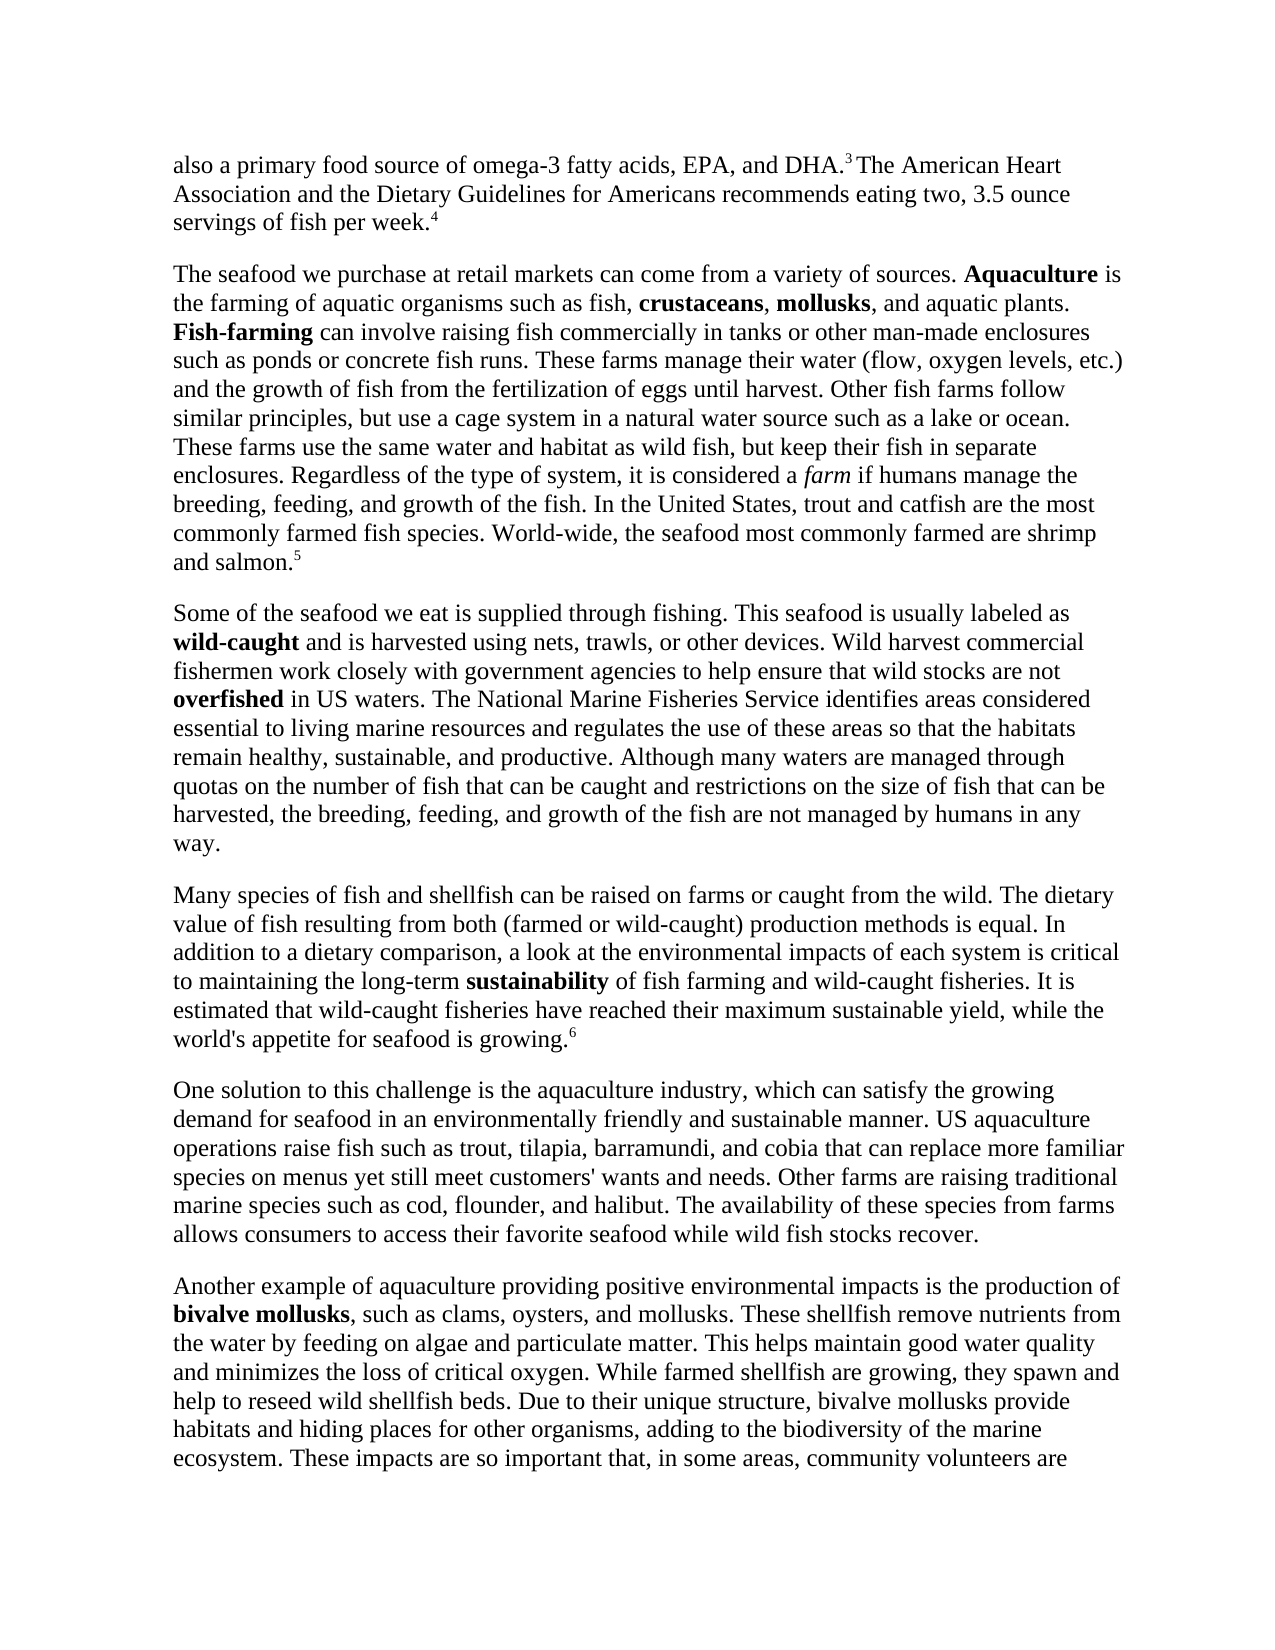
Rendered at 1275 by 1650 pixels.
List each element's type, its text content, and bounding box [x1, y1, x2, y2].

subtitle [173, 150, 1125, 236]
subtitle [173, 1271, 1125, 1472]
subtitle The seafood we purchase at retail markets can come from a variety of sources. Aquaculture is the farming of aquatic organisms such as fish, crustaceans, mollusks, and aquatic plants. Fish-farming can involve raising fish commercially in tanks or other man-made enclosures such as ponds or concrete fish runs. These farms manage their water (flow, oxygen levels, etc.) and the growth of fish from the fertilization of eggs until harvest. Other fish farms follow similar principles, but use a cage system in a natural water source such as a lake or ocean. These farms use the same water and habitat as wild fish, but keep their fish in separate enclosures. Regardless of the type of system, it is considered a farm if humans manage the breeding, feeding, and growth of the fish. In the United States, trout and catfish are the most commonly farmed fish species. World-wide, the seafood most commonly farmed are shrimp and salmon.5 [173, 259, 1125, 575]
subtitle One solution to this challenge is the aquaculture industry, which can satisfy the growing demand for seafood in an environmentally friendly and sustainable manner. US aquaculture operations raise fish such as trout, tilapia, barramundi, and cobia that can replace more familiar species on menus yet still meet customers' wants and needs. Other farms are raising traditional marine species such as cod, flounder, and halibut. The availability of these species from farms allows consumers to access their favorite seafood while wild fish stocks recover. [173, 1075, 1125, 1248]
subtitle Some of the seafood we eat is supplied through fishing. This seafood is usually labeled as wild-caught and is harvested using nets, trawls, or other devices. Wild harvest commercial fishermen work closely with government agencies to help ensure that wild stocks are not overfished in US waters. The National Marine Fisheries Service identifies areas considered essential to living marine resources and regulates the use of these areas so that the habitats remain healthy, sustainable, and productive. Although many waters are managed through quotas on the number of fish that can be caught and restrictions on the size of fish that can be harvested, the breeding, feeding, and growth of the fish are not managed by humans in any way. [173, 598, 1125, 857]
subtitle Many species of fish and shellfish can be raised on farms or caught from the wild. The dietary value of fish resulting from both (farmed or wild-caught) production methods is equal. In addition to a dietary comparison, a look at the environmental impacts of each system is critical to maintaining the long-term sustainability of fish farming and wild-caught fisheries. It is estimated that wild-caught fisheries have reached their maximum sustainable yield, while the world's appetite for seafood is growing.6 [173, 880, 1125, 1052]
